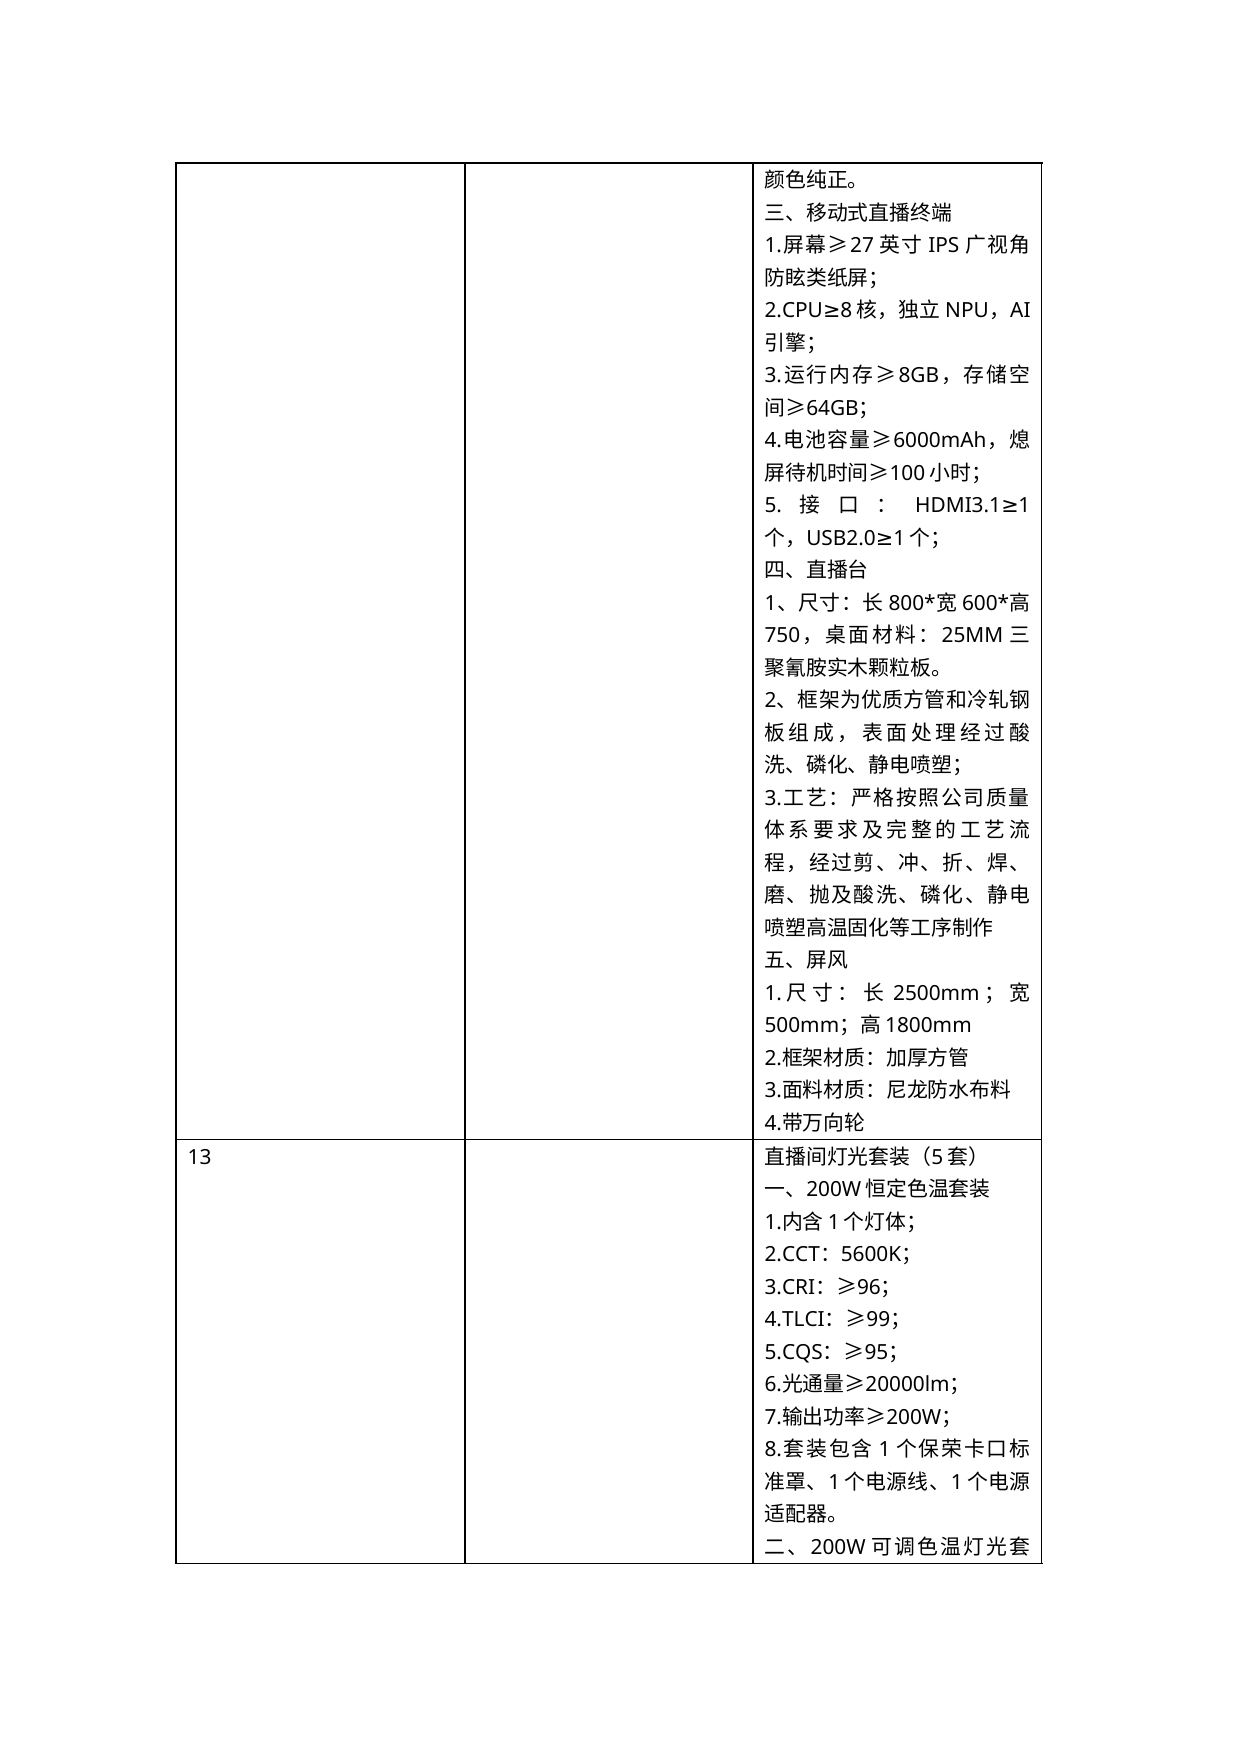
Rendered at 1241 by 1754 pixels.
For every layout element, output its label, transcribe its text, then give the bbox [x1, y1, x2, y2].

table_cell 12 [177, 164, 464, 1138]
table_cell 13 [177, 1140, 464, 1563]
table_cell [754, 164, 1041, 1138]
table_cell [466, 164, 752, 1138]
table_cell [466, 1140, 752, 1563]
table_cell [754, 1140, 1041, 1563]
